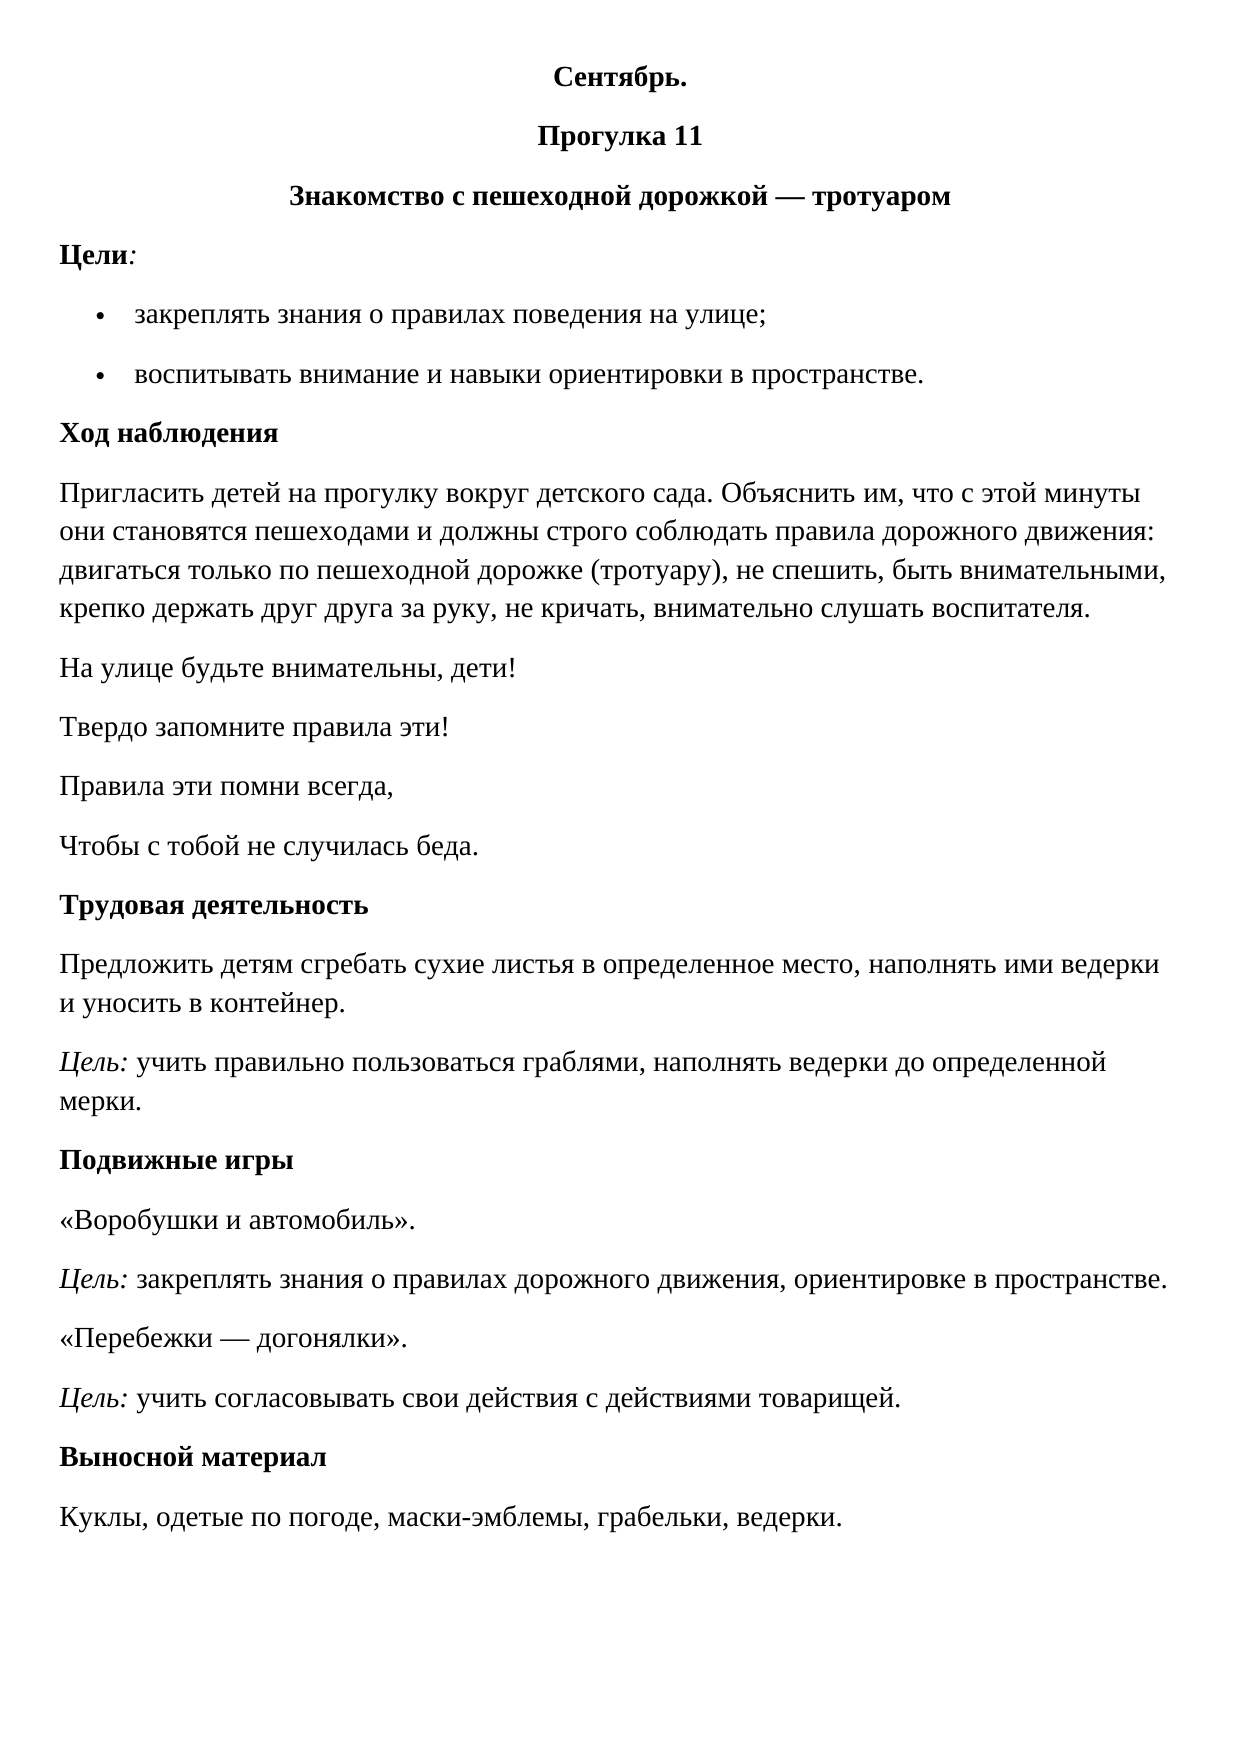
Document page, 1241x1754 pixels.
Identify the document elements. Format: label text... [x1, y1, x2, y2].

text Сентябрь. [59, 59, 1181, 93]
text Прогулка 11 [59, 118, 1181, 152]
text Выносной материал [59, 1439, 1181, 1473]
text Цель: учить согласовывать свои действия с действиями товарищей. [59, 1380, 1181, 1413]
text Куклы, одетые по погоде, маски-эмблемы, грабельки, ведерки. [59, 1499, 1181, 1532]
text Цели: [59, 237, 1181, 271]
text Твердо запомните правила эти! [59, 709, 1181, 743]
list закреплять знания о правилах поведения на улице; [97, 297, 1181, 330]
text «Перебежки — догонялки». [59, 1321, 1181, 1354]
text На улице будьте внимательны, дети! [59, 650, 1181, 683]
text Чтобы с тобой не случилась беда. [59, 828, 1181, 861]
text «Воробушки и автомобиль». [59, 1202, 1181, 1235]
text Цель: закреплять знания о правилах дорожного движения, ориентировке в пространстве. [59, 1261, 1181, 1295]
text Трудовая деятельность [59, 887, 1181, 921]
text Предложить детям сгребать сухие листья в определенное место, наполнять ими ведерки и уносить в контейнер. [59, 947, 1181, 1019]
text Подвижные игры [59, 1142, 1181, 1176]
list воспитывать внимание и навыки ориентировки в пространстве. [97, 356, 1181, 389]
text Ход наблюдения [59, 415, 1181, 449]
text Правила эти помни всегда, [59, 768, 1181, 802]
text Знакомство с пешеходной дорожкой — тротуаром [59, 178, 1181, 211]
text Цель: учить правильно пользоваться граблями, наполнять ведерки до определенной мерки. [59, 1044, 1181, 1117]
text Пригласить детей на прогулку вокруг детского сада. Объяснить им, что с этой минуты они становятся пешеходами и должны строго соблюдать правила дорожного движения: двигаться только по пешеходной дорожке (тротуару), не спешить, быть внимательными, крепко держать друг друга за руку, не кричать, внимательно слушать воспитателя. [59, 475, 1181, 624]
